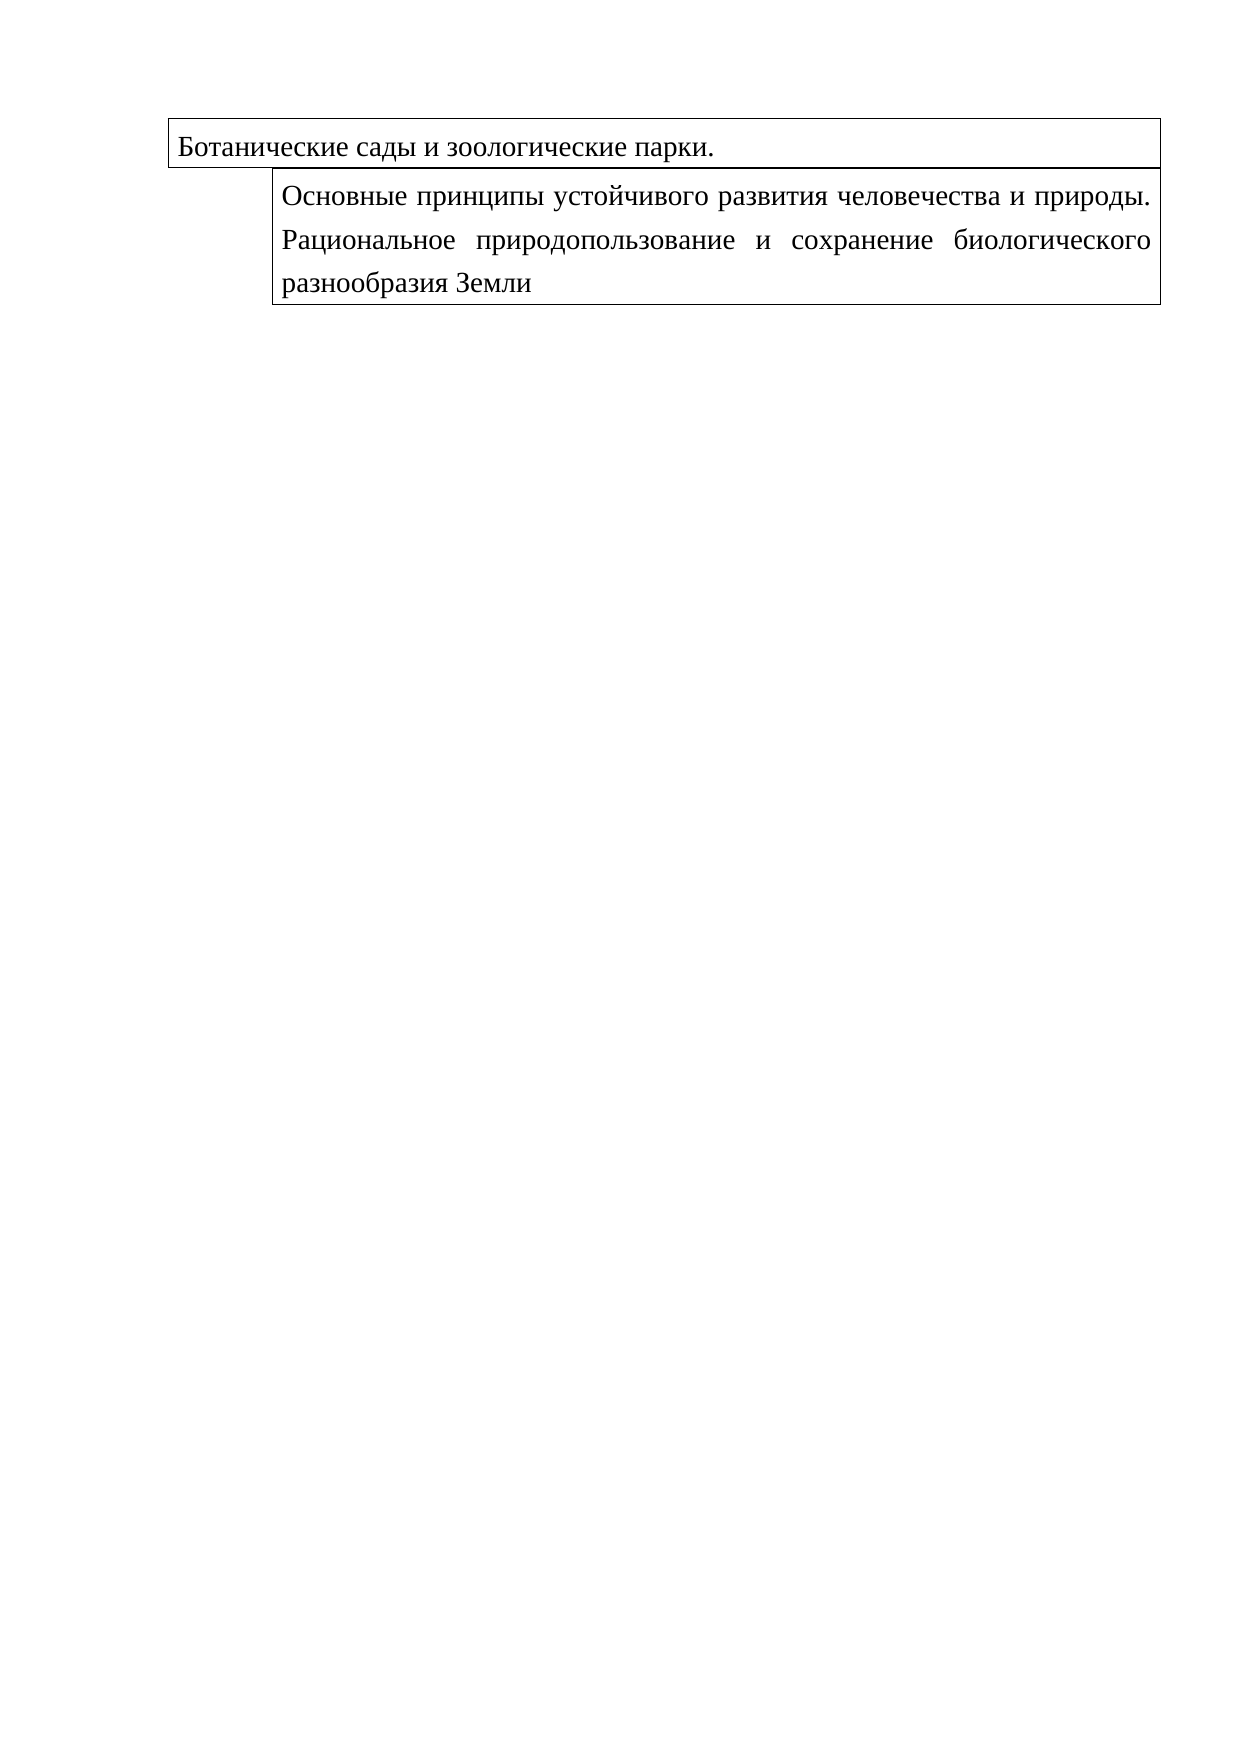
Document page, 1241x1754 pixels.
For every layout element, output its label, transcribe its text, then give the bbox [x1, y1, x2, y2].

text Основные принципы устойчивого развития человечества и природы. Рациональное природопользование и сохранение биологического разнообразия Земли [273, 169, 1160, 304]
text Ботанические сады и зоологические парки. [169, 119, 1160, 167]
